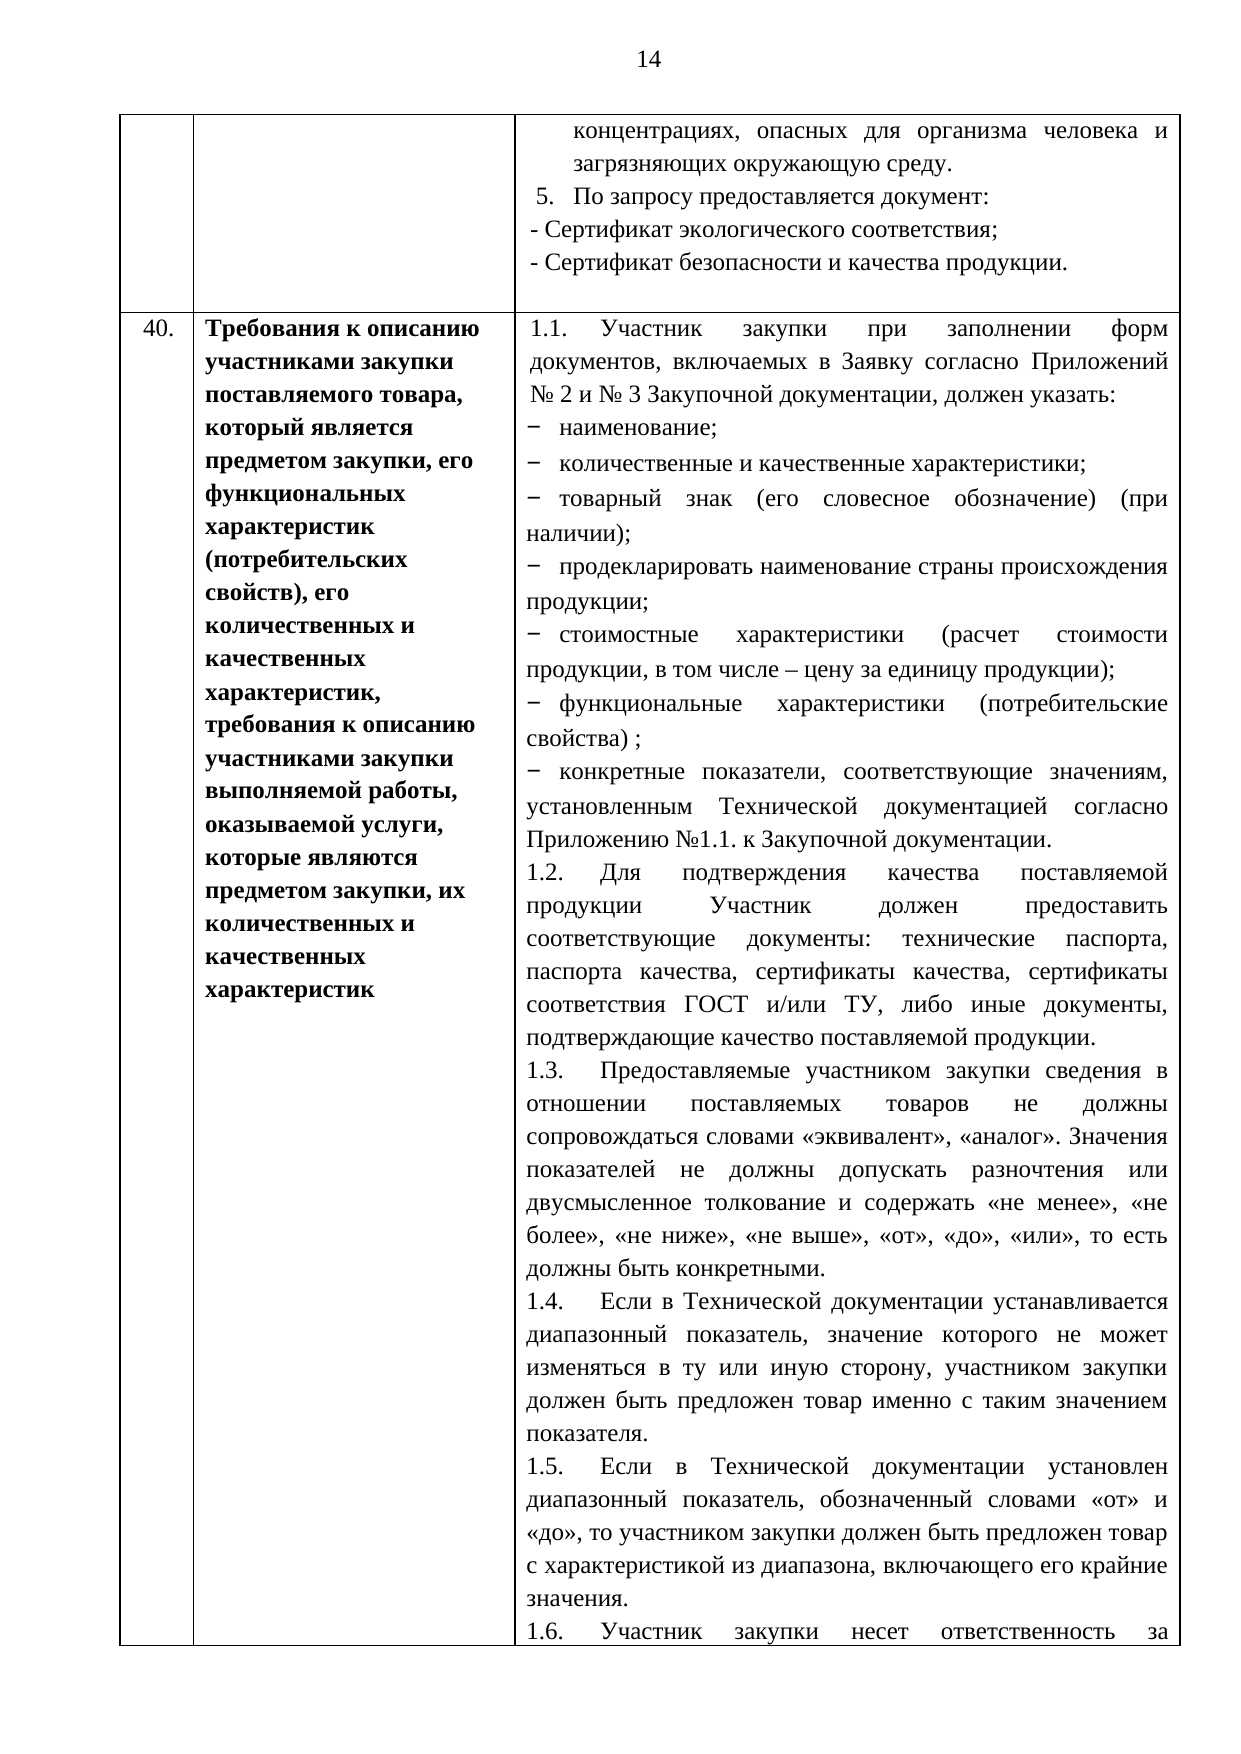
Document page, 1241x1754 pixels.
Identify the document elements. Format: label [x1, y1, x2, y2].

table_cell [121, 115, 193, 312]
table_cell [121, 313, 193, 1645]
table_cell [516, 313, 1179, 1645]
table_cell [194, 115, 514, 312]
table_cell [194, 313, 514, 1645]
table_cell [516, 115, 1179, 312]
